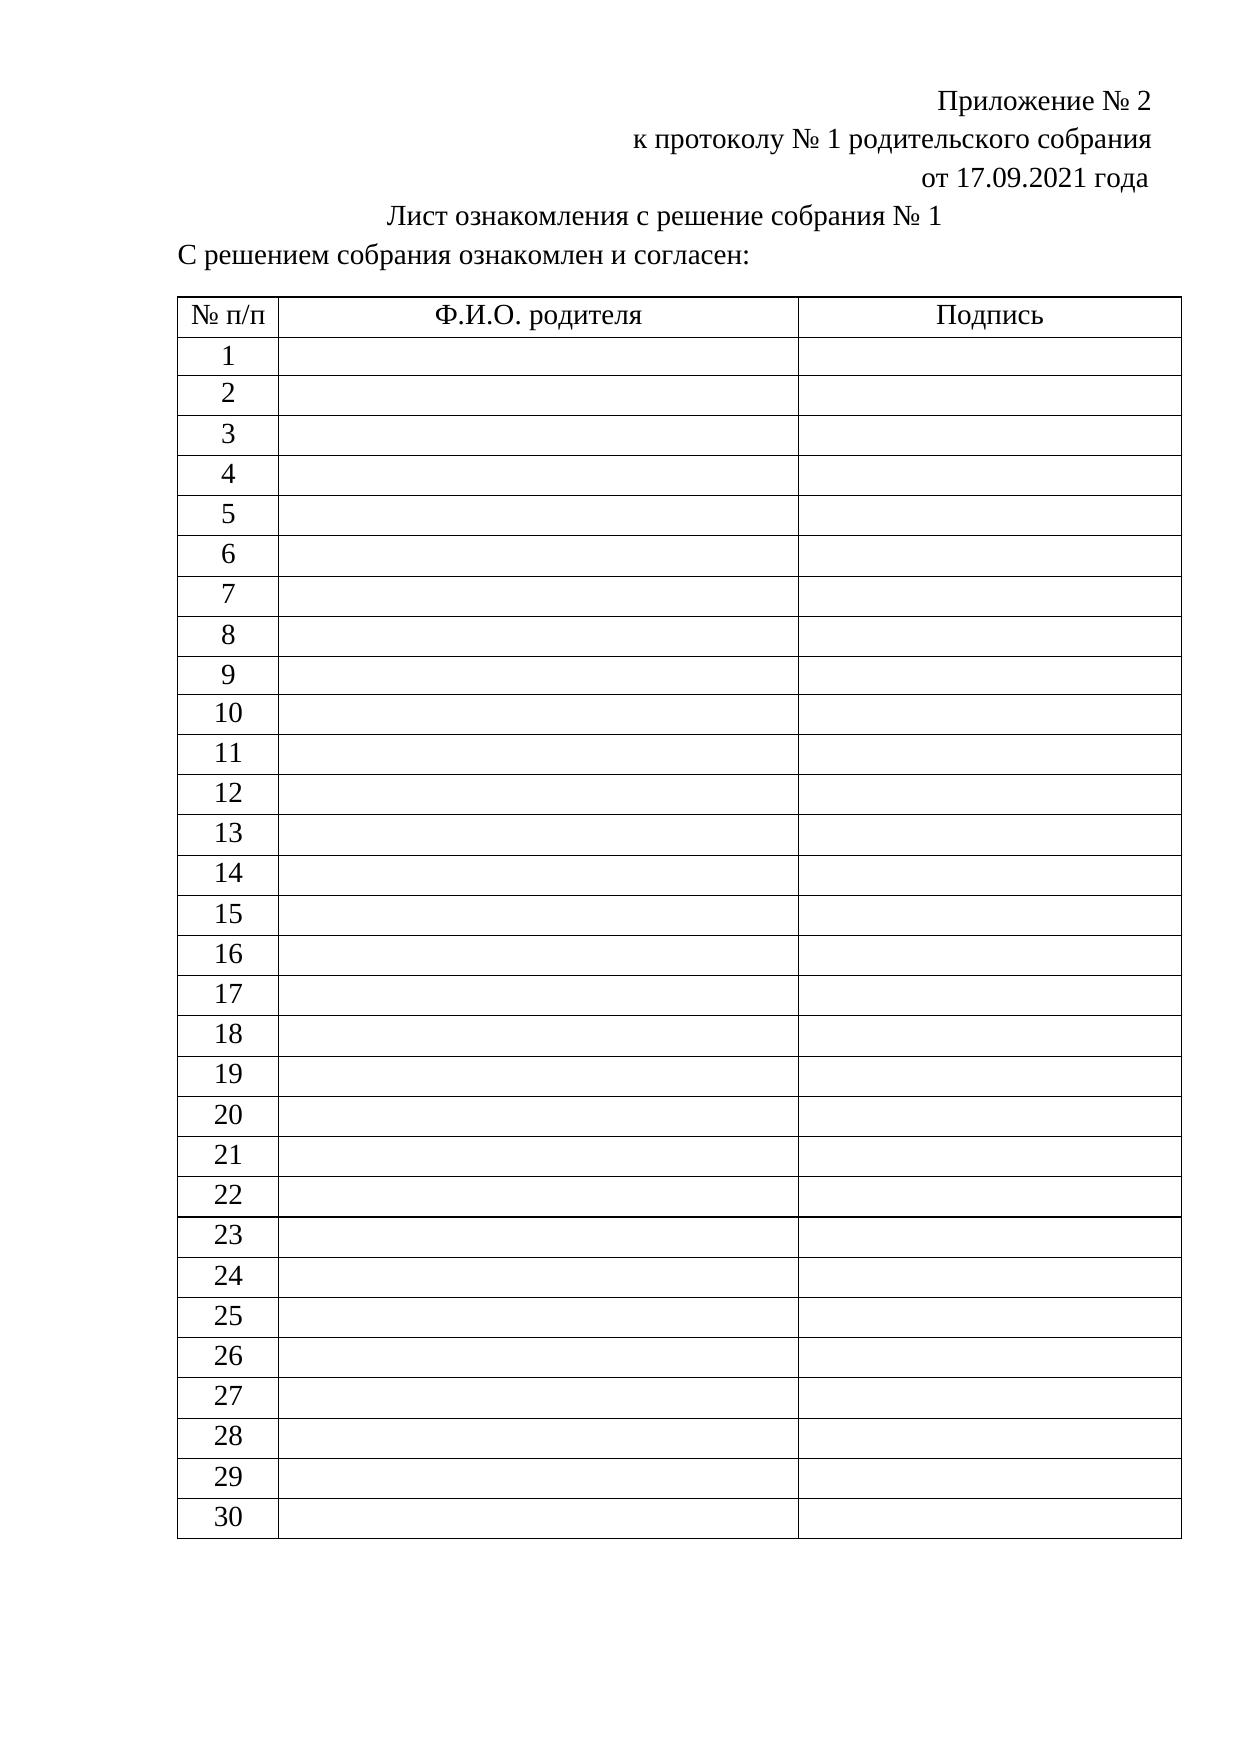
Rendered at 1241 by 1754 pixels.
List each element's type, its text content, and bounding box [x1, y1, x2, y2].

table_cell 15 [178, 896, 278, 935]
table_cell [279, 456, 798, 495]
table_header № п/п [178, 298, 278, 337]
table_cell [279, 1298, 798, 1337]
table_cell [279, 1218, 798, 1257]
table_cell [799, 775, 1181, 814]
table_cell [279, 536, 798, 576]
text от 17.09.2021 года [177, 160, 1152, 193]
table_cell [799, 695, 1181, 734]
table_cell [799, 735, 1181, 774]
table_cell [799, 1459, 1181, 1498]
table_cell 4 [178, 456, 278, 495]
table_cell [279, 1499, 798, 1538]
table_cell [799, 1097, 1181, 1136]
table_cell [799, 456, 1181, 495]
table_cell 10 [178, 695, 278, 734]
table_cell 27 [178, 1378, 278, 1417]
table_cell 25 [178, 1298, 278, 1337]
table_cell [279, 1137, 798, 1176]
table_cell [279, 896, 798, 935]
table_cell 20 [178, 1097, 278, 1136]
table_cell [799, 1419, 1181, 1458]
table_cell [279, 1177, 798, 1216]
table_cell [799, 338, 1181, 374]
table_cell [799, 1298, 1181, 1337]
table_cell 2 [178, 376, 278, 415]
table_cell 28 [178, 1419, 278, 1458]
text Лист ознакомления с решение собрания № 1 [177, 198, 1152, 232]
table_cell [799, 496, 1181, 535]
table_cell [799, 1137, 1181, 1176]
table_cell 12 [178, 775, 278, 814]
table_cell [799, 577, 1181, 616]
table_cell [279, 695, 798, 734]
table_cell 18 [178, 1016, 278, 1056]
table_cell [799, 856, 1181, 895]
table_cell 3 [178, 416, 278, 455]
table_cell 30 [178, 1499, 278, 1538]
table_cell 7 [178, 577, 278, 616]
table_cell [799, 896, 1181, 935]
table_cell [799, 376, 1181, 415]
text к протоколу № 1 родительского собрания [215, 121, 1152, 155]
table_cell 17 [178, 976, 278, 1015]
table_cell [279, 617, 798, 656]
table_cell [799, 976, 1181, 1015]
text С решением собрания ознакомлен и согласен: [177, 237, 1152, 271]
table_cell [799, 936, 1181, 975]
table_cell 13 [178, 815, 278, 854]
table_cell [799, 1016, 1181, 1056]
table_cell [279, 775, 798, 814]
table_cell [279, 936, 798, 975]
table_cell [799, 536, 1181, 576]
table_cell [279, 1338, 798, 1377]
table_cell 26 [178, 1338, 278, 1377]
table_cell 9 [178, 657, 278, 694]
table_cell 21 [178, 1137, 278, 1176]
table_cell 1 [178, 338, 278, 374]
table_cell [799, 1057, 1181, 1096]
table_cell [799, 617, 1181, 656]
table_cell [279, 1057, 798, 1096]
table_cell [279, 376, 798, 415]
table_cell [279, 856, 798, 895]
table_cell 24 [178, 1258, 278, 1297]
table_cell [799, 657, 1181, 694]
table_cell [279, 416, 798, 455]
table_cell [279, 338, 798, 374]
table_cell 5 [178, 496, 278, 535]
table_header Ф.И.О. родителя [279, 298, 798, 337]
table_cell [279, 1097, 798, 1136]
table_cell [279, 1258, 798, 1297]
table_cell [279, 976, 798, 1015]
table_cell [279, 1459, 798, 1498]
table_cell 22 [178, 1177, 278, 1216]
table_cell 14 [178, 856, 278, 895]
table_cell [799, 1218, 1181, 1257]
table_cell [799, 1258, 1181, 1297]
table_cell [799, 1177, 1181, 1216]
table_header Подпись [799, 298, 1181, 337]
table_cell [279, 496, 798, 535]
table_cell 6 [178, 536, 278, 576]
table_cell [799, 1378, 1181, 1417]
table_cell [279, 577, 798, 616]
table_cell [279, 735, 798, 774]
table_cell [799, 416, 1181, 455]
table_cell [279, 657, 798, 694]
table_cell 11 [178, 735, 278, 774]
table_cell [799, 1338, 1181, 1377]
table_cell 8 [178, 617, 278, 656]
table_cell [279, 815, 798, 854]
table_cell [279, 1378, 798, 1417]
table_cell 29 [178, 1459, 278, 1498]
table_cell [799, 1499, 1181, 1538]
table_cell [279, 1419, 798, 1458]
table_cell [799, 815, 1181, 854]
table_cell 23 [178, 1218, 278, 1257]
text Приложение № 2 [215, 83, 1152, 116]
table_cell 19 [178, 1057, 278, 1096]
table_cell [279, 1016, 798, 1056]
table_cell 16 [178, 936, 278, 975]
